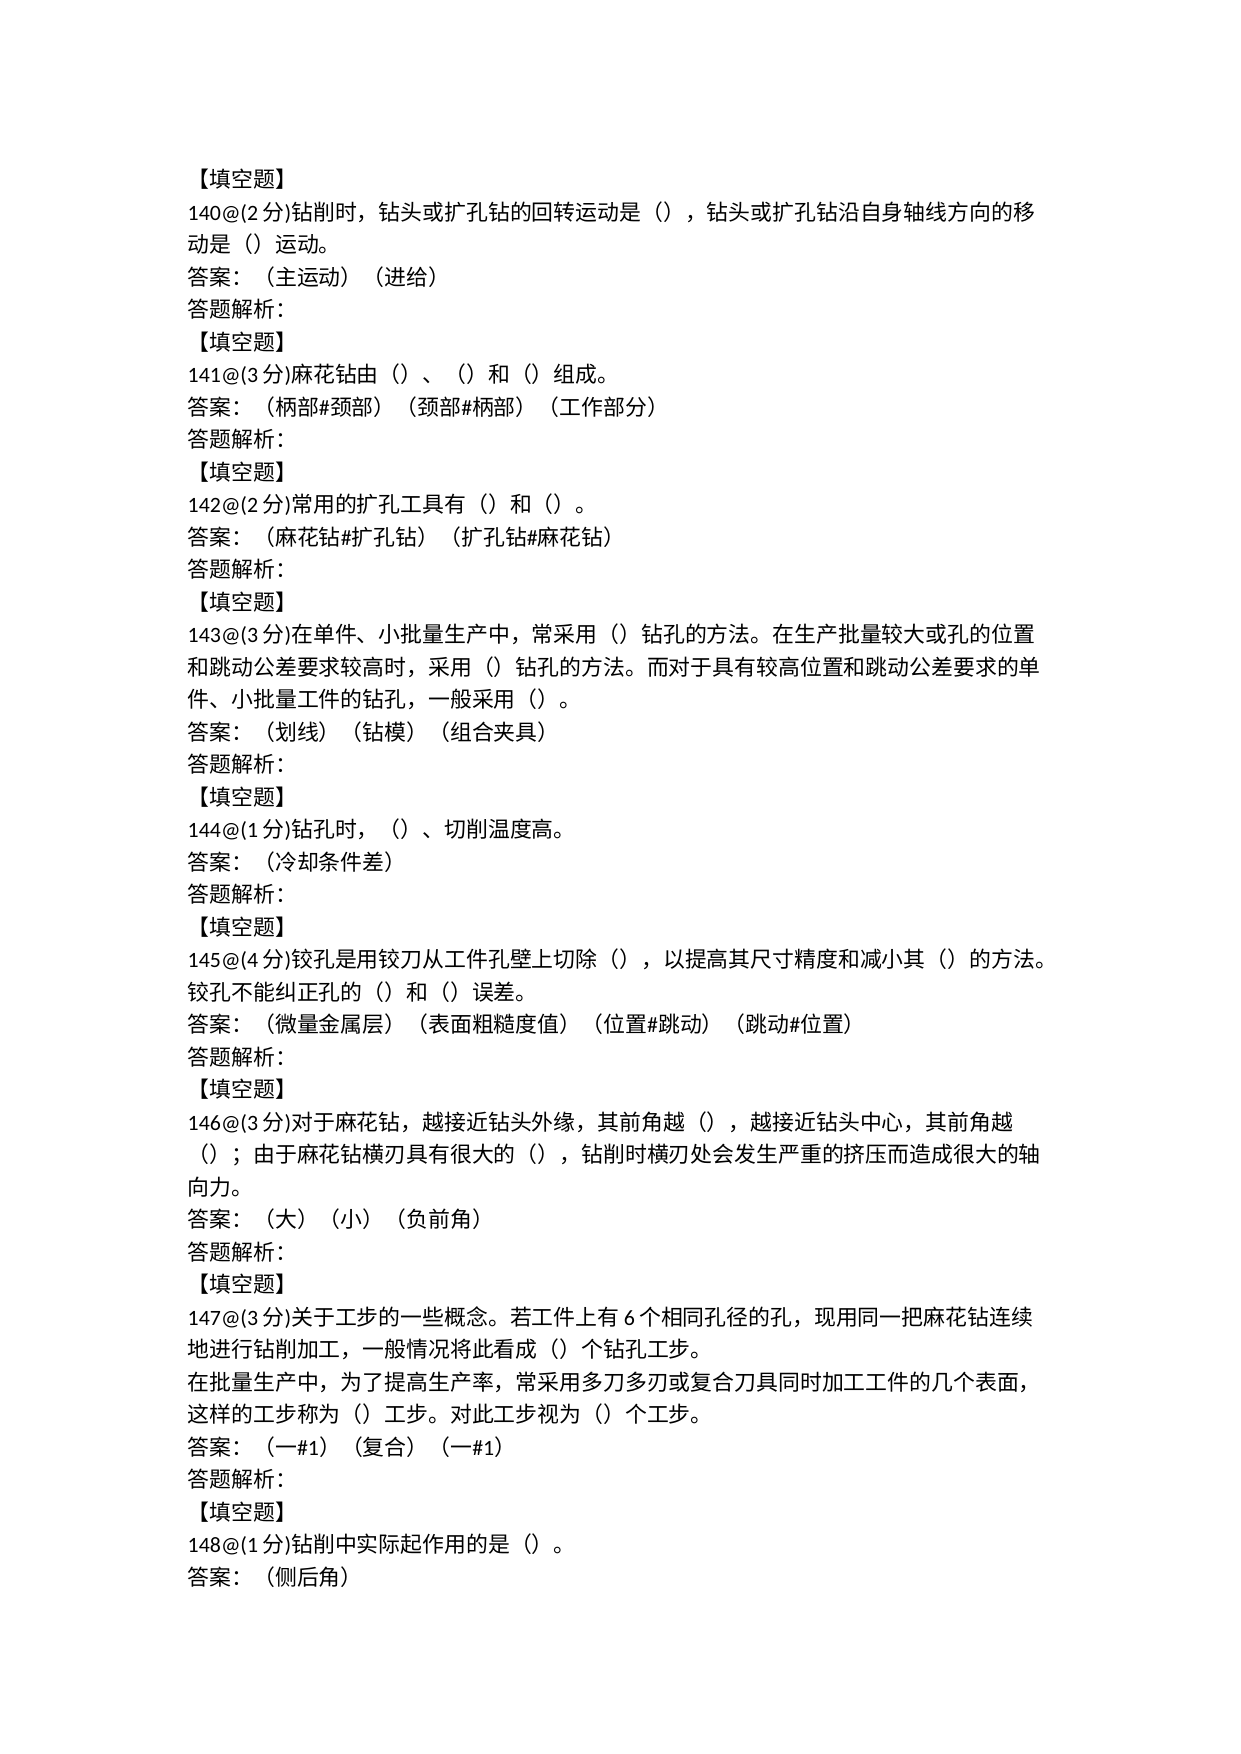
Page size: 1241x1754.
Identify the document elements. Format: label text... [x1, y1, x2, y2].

text 答案：（划线）（钻模）（组合夹具） [187, 714, 1053, 747]
text 【填空题】 [187, 162, 1053, 194]
text 142@(2分)常用的扩孔工具有（）和（）。 [187, 487, 1053, 519]
text 答案：（大）（小）（负前角） [187, 1202, 1053, 1234]
text 答题解析： [187, 877, 1053, 909]
text 【填空题】 [187, 324, 1053, 357]
text 答案：（主运动）（进给） [187, 259, 1053, 292]
text 146@(3分)对于麻花钻，越接近钻头外缘，其前角越（），越接近钻头中心，其前角越（）；由于麻花钻横刃具有很大的（），钻削时横刃处会发生严重的挤压而造成很大的轴向力。 [187, 1104, 1053, 1202]
text 答案：（微量金属层）（表面粗糙度值）（位置#跳动）（跳动#位置） [187, 1007, 1053, 1039]
text 144@(1分)钻孔时，（）、切削温度高。 [187, 812, 1053, 844]
text 【填空题】 [187, 779, 1053, 812]
text 【填空题】 [187, 1494, 1053, 1527]
text 答案：（侧后角） [187, 1559, 1053, 1592]
text 答题解析： [187, 292, 1053, 324]
text 答题解析： [187, 1462, 1053, 1494]
text 140@(2分)钻削时，钻头或扩孔钻的回转运动是（），钻头或扩孔钻沿自身轴线方向的移动是（）运动。 [187, 194, 1053, 259]
text 145@(4分)铰孔是用铰刀从工件孔壁上切除（），以提高其尺寸精度和减小其（）的方法。铰孔不能纠正孔的（）和（）误差。 [187, 942, 1053, 1007]
text 143@(3分)在单件、小批量生产中，常采用（）钻孔的方法。在生产批量较大或孔的位置和跳动公差要求较高时，采用（）钻孔的方法。而对于具有较高位置和跳动公差要求的单件、小批量工件的钻孔，一般采用（）。 [187, 617, 1053, 714]
text 【填空题】 [187, 1072, 1053, 1104]
text 在批量生产中，为了提高生产率，常采用多刀多刃或复合刀具同时加工工件的几个表面，这样的工步称为（）工步。对此工步视为（）个工步。 [187, 1364, 1053, 1429]
text 答案：（柄部#颈部）（颈部#柄部）（工作部分） [187, 389, 1053, 422]
text 答题解析： [187, 552, 1053, 584]
text 答题解析： [187, 1234, 1053, 1267]
text 147@(3分)关于工步的一些概念。若工件上有6个相同孔径的孔，现用同一把麻花钻连续地进行钻削加工，一般情况将此看成（）个钻孔工步。 [187, 1299, 1053, 1364]
text 141@(3分)麻花钻由（）、（）和（）组成。 [187, 357, 1053, 389]
text 答案：（一#1）（复合）（一#1） [187, 1429, 1053, 1462]
text 148@(1分)钻削中实际起作用的是（）。 [187, 1527, 1053, 1559]
text 【填空题】 [187, 454, 1053, 487]
text 【填空题】 [187, 909, 1053, 942]
text 答题解析： [187, 747, 1053, 779]
text 答题解析： [187, 1039, 1053, 1072]
text 答案：（麻花钻#扩孔钻）（扩孔钻#麻花钻） [187, 519, 1053, 552]
text 答案：（冷却条件差） [187, 844, 1053, 877]
text 【填空题】 [187, 1267, 1053, 1299]
text 【填空题】 [187, 584, 1053, 617]
text 答题解析： [187, 422, 1053, 454]
